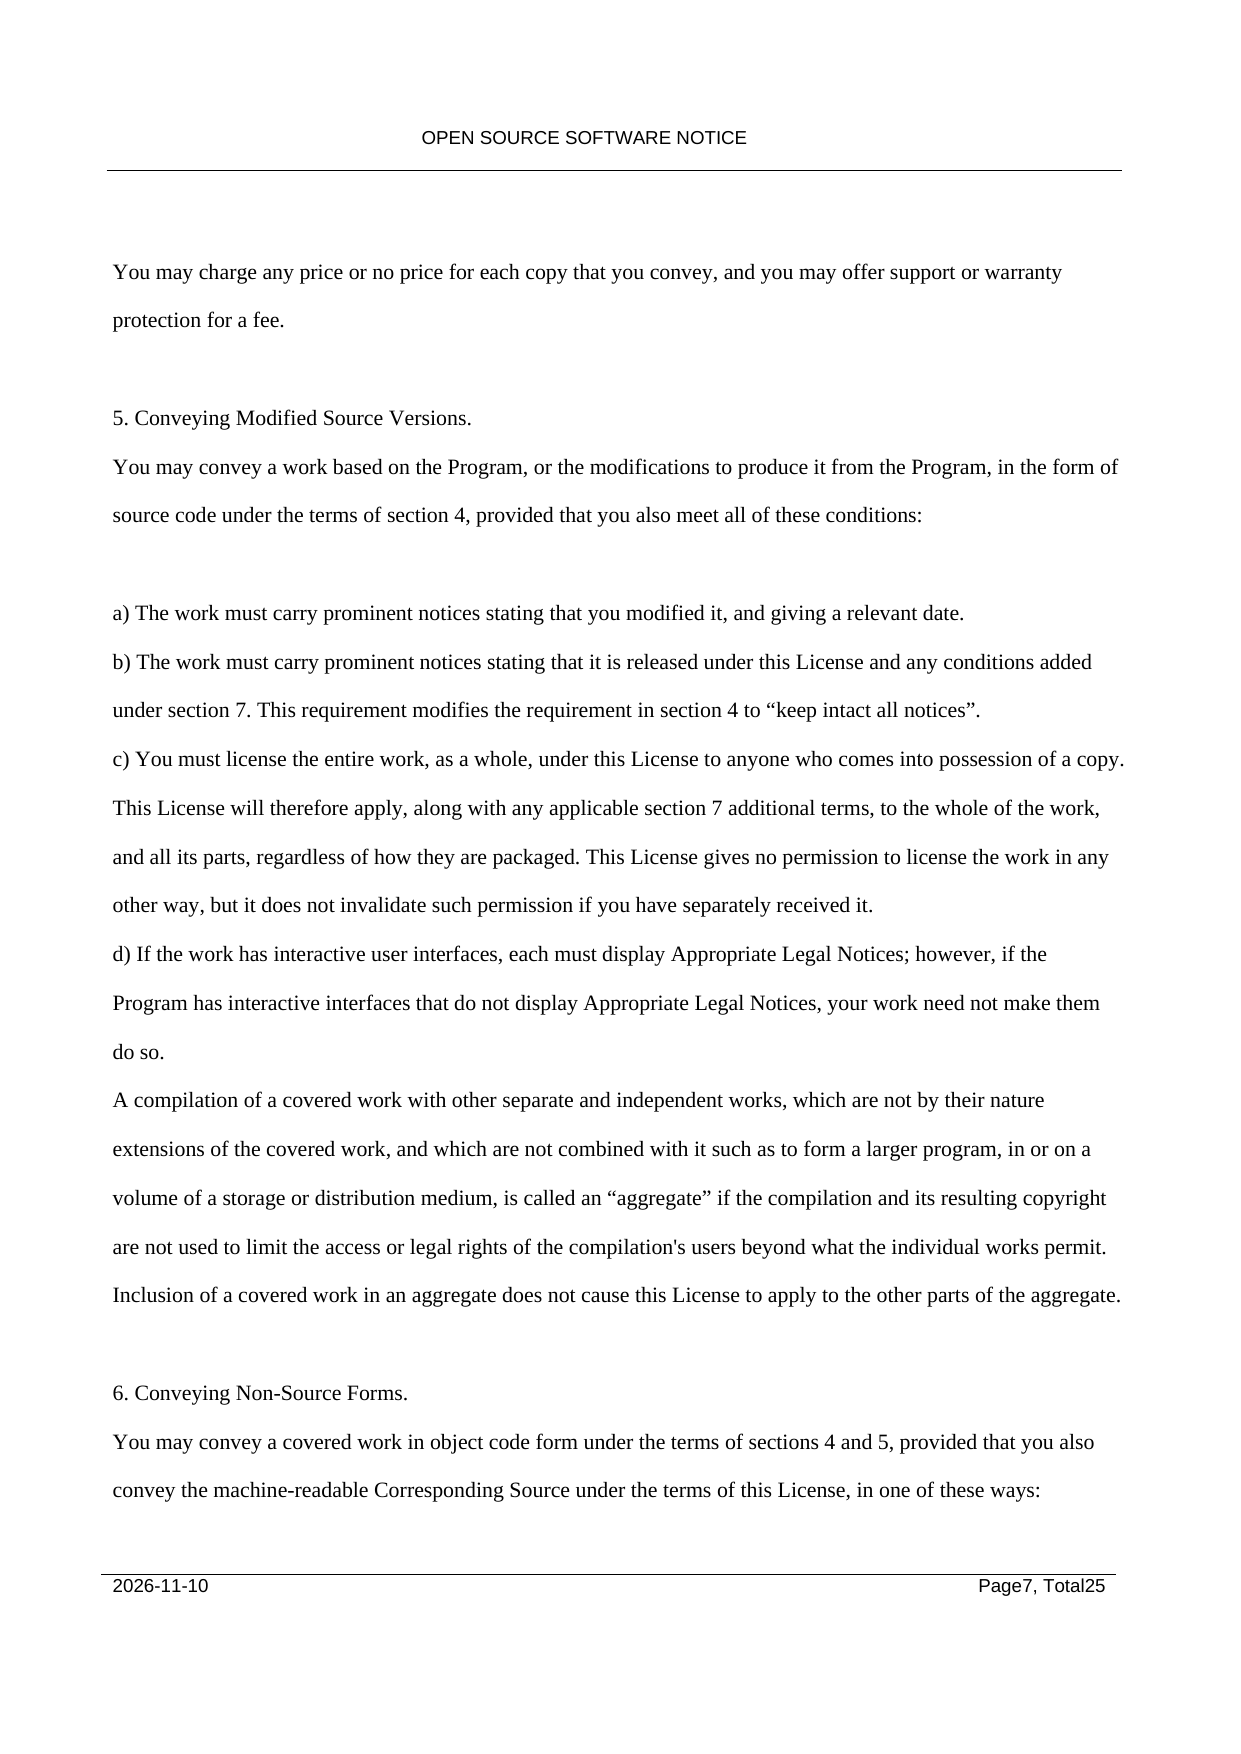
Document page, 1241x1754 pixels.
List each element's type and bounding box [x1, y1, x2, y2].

text [112, 206, 1128, 1506]
